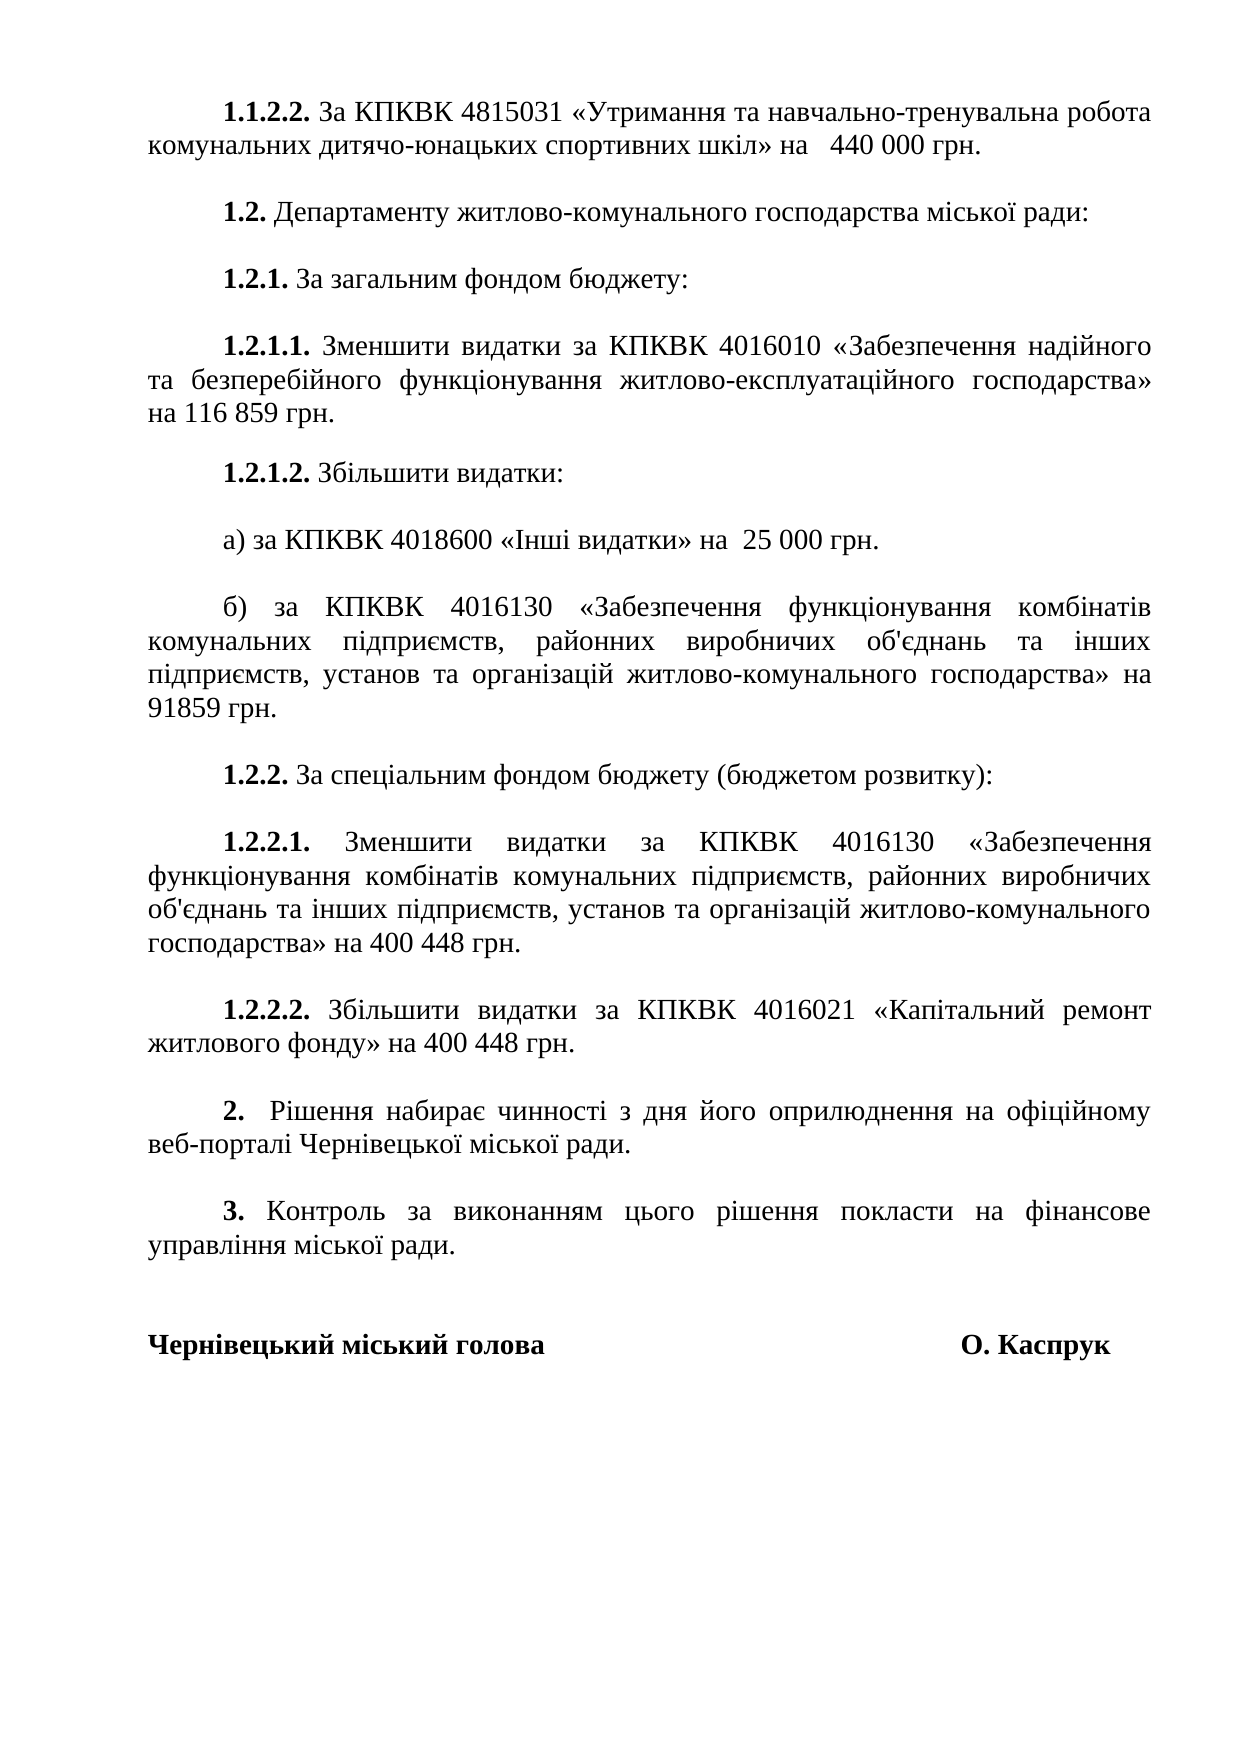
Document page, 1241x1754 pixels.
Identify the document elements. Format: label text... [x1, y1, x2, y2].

text 1.2.1.1. Зменшити видатки за КПКВК 4016010 «Забезпечення надійного та безперебійного функціонування житлово-експлуатаційного господарства» на 116 859 грн. [148, 328, 1152, 429]
text 2. Рішення набирає чинності з дня його на офіційному веб-порталі Чернівецької міської ради. [148, 1093, 1152, 1160]
text 1.2.1. За загальним фондом бюджету: [148, 261, 1152, 295]
text 3. Контроль за виконанням цього рішення покласти на фінансове управління міської ради. [148, 1193, 1152, 1260]
text 1.1.2.2. За КПКВК 4815031 «Утримання та навчально-тренувальна робота комунальних дитячо-юнацьких спортивних шкіл» на 440 000 грн. [148, 94, 1152, 161]
text б) за КПКВК 4016130 «Забезпечення функціонування комбінатів комунальних підприємств, районних виробничих об'єднань та інших підприємств, установ та організацій житлово-комунального господарства» на 91859 грн. [148, 589, 1152, 724]
text 1.2.2.1. Зменшити видатки за КПКВК 4016130 «Забезпечення функціонування комбінатів комунальних підприємств, районних виробничих об'єднань та інших підприємств, установ та організацій житлово-комунального господарства» на 400 448 грн. [148, 824, 1152, 958]
text 1.2.1.2. Збільшити видатки: [148, 455, 1152, 489]
text а) за КПКВК 4018600 «Інші видатки» на 25 000 грн. [148, 522, 1152, 556]
text 1.2. Департаменту житлово-комунального господарства міської ради: [148, 194, 1152, 228]
text 1.2.2. За спеціальним фондом бюджету (бюджетом розвитку): [148, 757, 1152, 791]
subtitle Чернівецький міський голова О. Каспрук [148, 1327, 1152, 1361]
text 1.2.2.2. Збільшити видатки за КПКВК 4016021 «Капітальний ремонт житлового фонду» на 400 448 грн. [148, 992, 1152, 1059]
